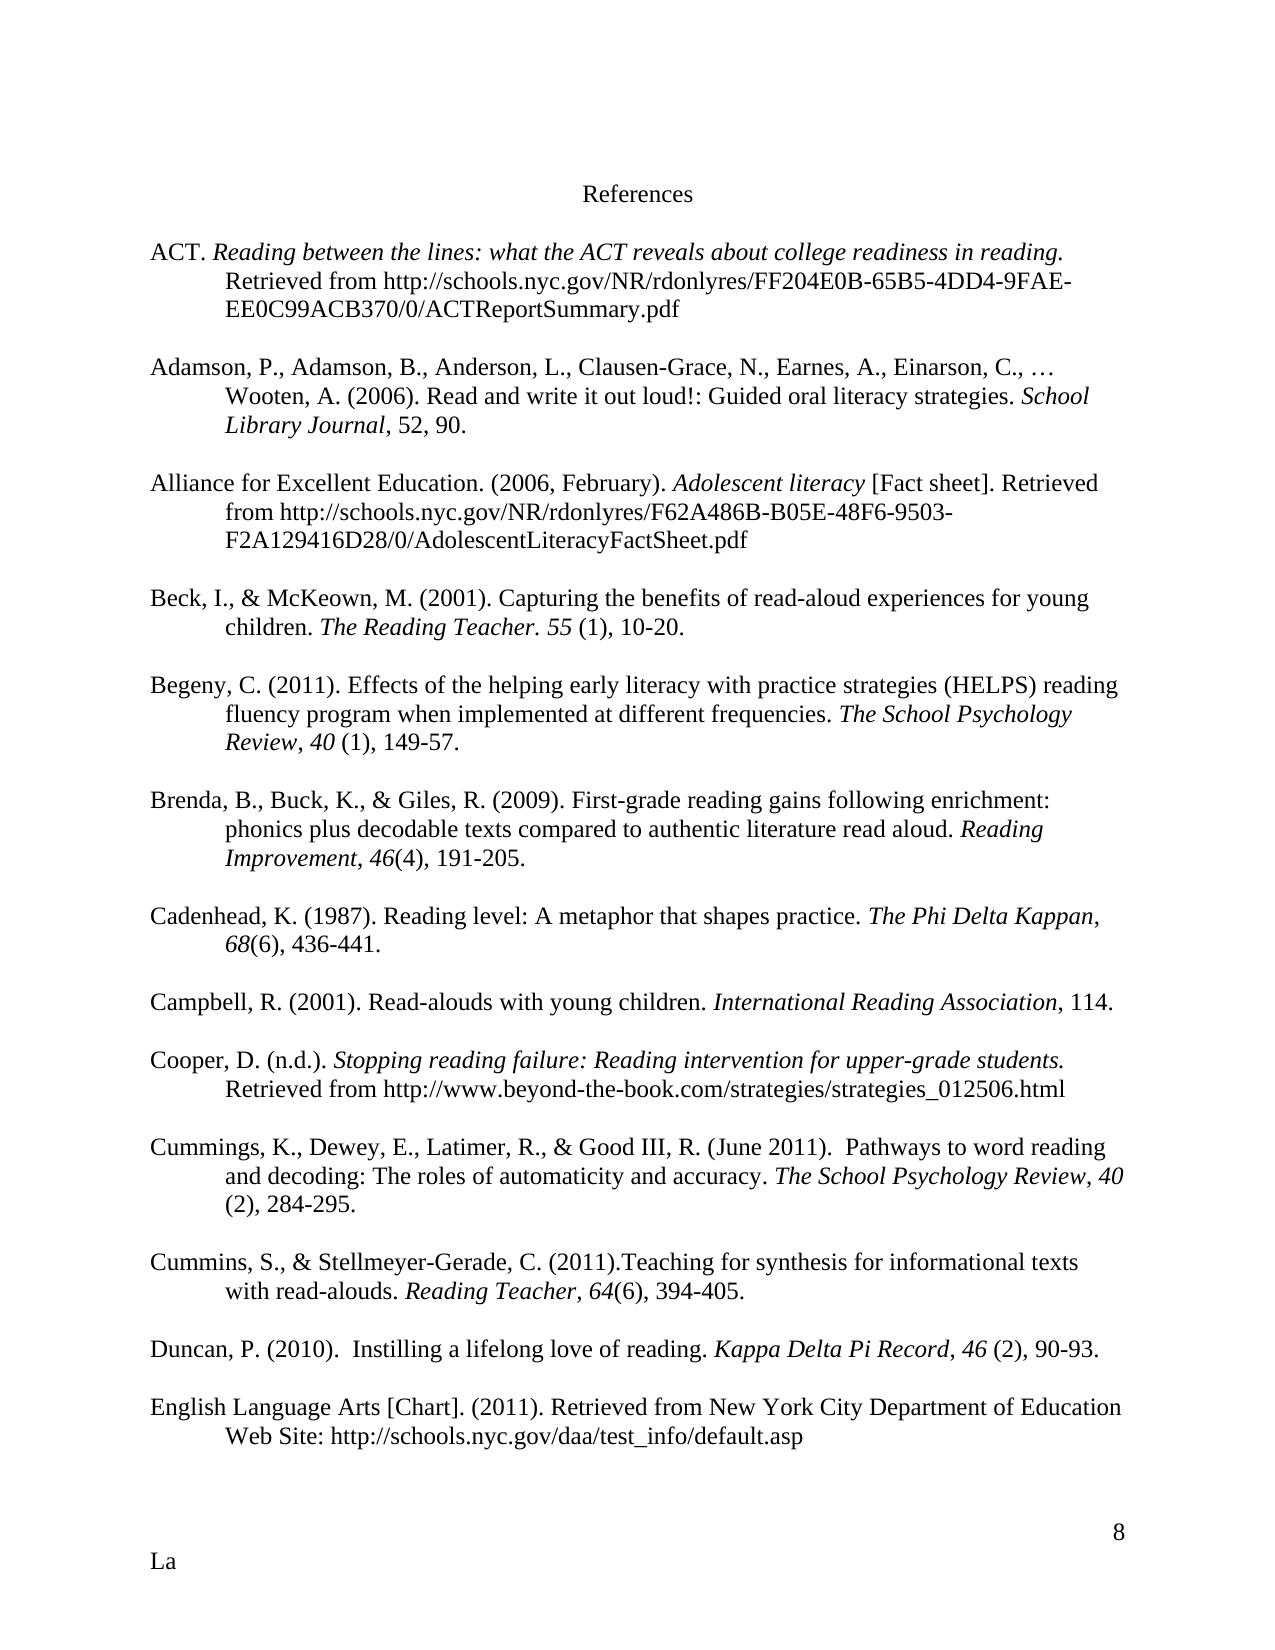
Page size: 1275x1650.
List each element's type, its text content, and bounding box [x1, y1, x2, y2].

text Beck, I., & McKeown, M. (2001). Capturing the benefits of read-aloud experiences for young children. The Reading Teacher. 55 (1), 10-20. [150, 583, 1125, 641]
text Adamson, P., Adamson, B., Anderson, L., Clausen-Grace, N., Earnes, A., Einarson, C., … Wooten, A. (2006). Read and write it out loud!: Guided oral literacy strategies. School Library Journal, 52, 90. [150, 352, 1125, 439]
text Begeny, C. (2011). Effects of the helping early literacy with practice strategies (HELPS) reading fluency program when implemented at different frequencies. The School Psychology Review, 40 (1), 149-57. [150, 670, 1125, 756]
text Duncan, P. (2010). Instilling a lifelong love of reading. Kappa Delta Pi Record, 46 (2), 90-93. [150, 1334, 1125, 1363]
text Alliance for Excellent Education. (2006, February). Adolescent literacy [Fact sheet]. Retrieved from http://schools.nyc.gov/NR/rdonlyres/F62A486B-B05E-48F6-9503-F2A129416D28/0/AdolescentLiteracyFactSheet.pdf [150, 468, 1125, 554]
text English Language Arts [Chart]. (2011). Retrieved from New York City Department of Education Web Site: http://schools.nyc.gov/daa/test_info/default.asp [150, 1392, 1125, 1449]
text Cooper, D. (n.d.). Stopping reading failure: Reading intervention for upper-grade students. Retrieved from http://www.beyond-the-book.com/strategies/strategies_012506.html [150, 1045, 1125, 1103]
text Brenda, B., Buck, K., & Giles, R. (2009). First-grade reading gains following enrichment: phonics plus decodable texts compared to authentic literature read aloud. Reading Improvement, 46(4), 191-205. [150, 785, 1125, 872]
text ACT. Reading between the lines: what the ACT reveals about college readiness in reading. Retrieved from http://schools.nyc.gov/NR/rdonlyres/FF204E0B-65B5-4DD4-9FAE-EE0C99ACB370/0/ACTReportSummary.pdf [150, 237, 1125, 323]
text Cummins, S., & Stellmeyer-Gerade, C. (2011).Teaching for synthesis for informational texts with read-alouds. Reading Teacher, 64(6), 394-405. [150, 1247, 1125, 1305]
text Cummings, K., Dewey, E., Latimer, R., & Good III, R. (June 2011). Pathways to word reading and decoding: The roles of automaticity and accuracy. The School Psychology Review, 40 (2), 284-295. [150, 1132, 1125, 1218]
text Cadenhead, K. (1987). Reading level: A metaphor that shapes practice. The Phi Delta Kappan, 68(6), 436-441. [150, 901, 1125, 958]
text References [150, 179, 1125, 208]
text Campbell, R. (2001). Read-alouds with young children. International Reading Association, 114. [150, 987, 1125, 1016]
